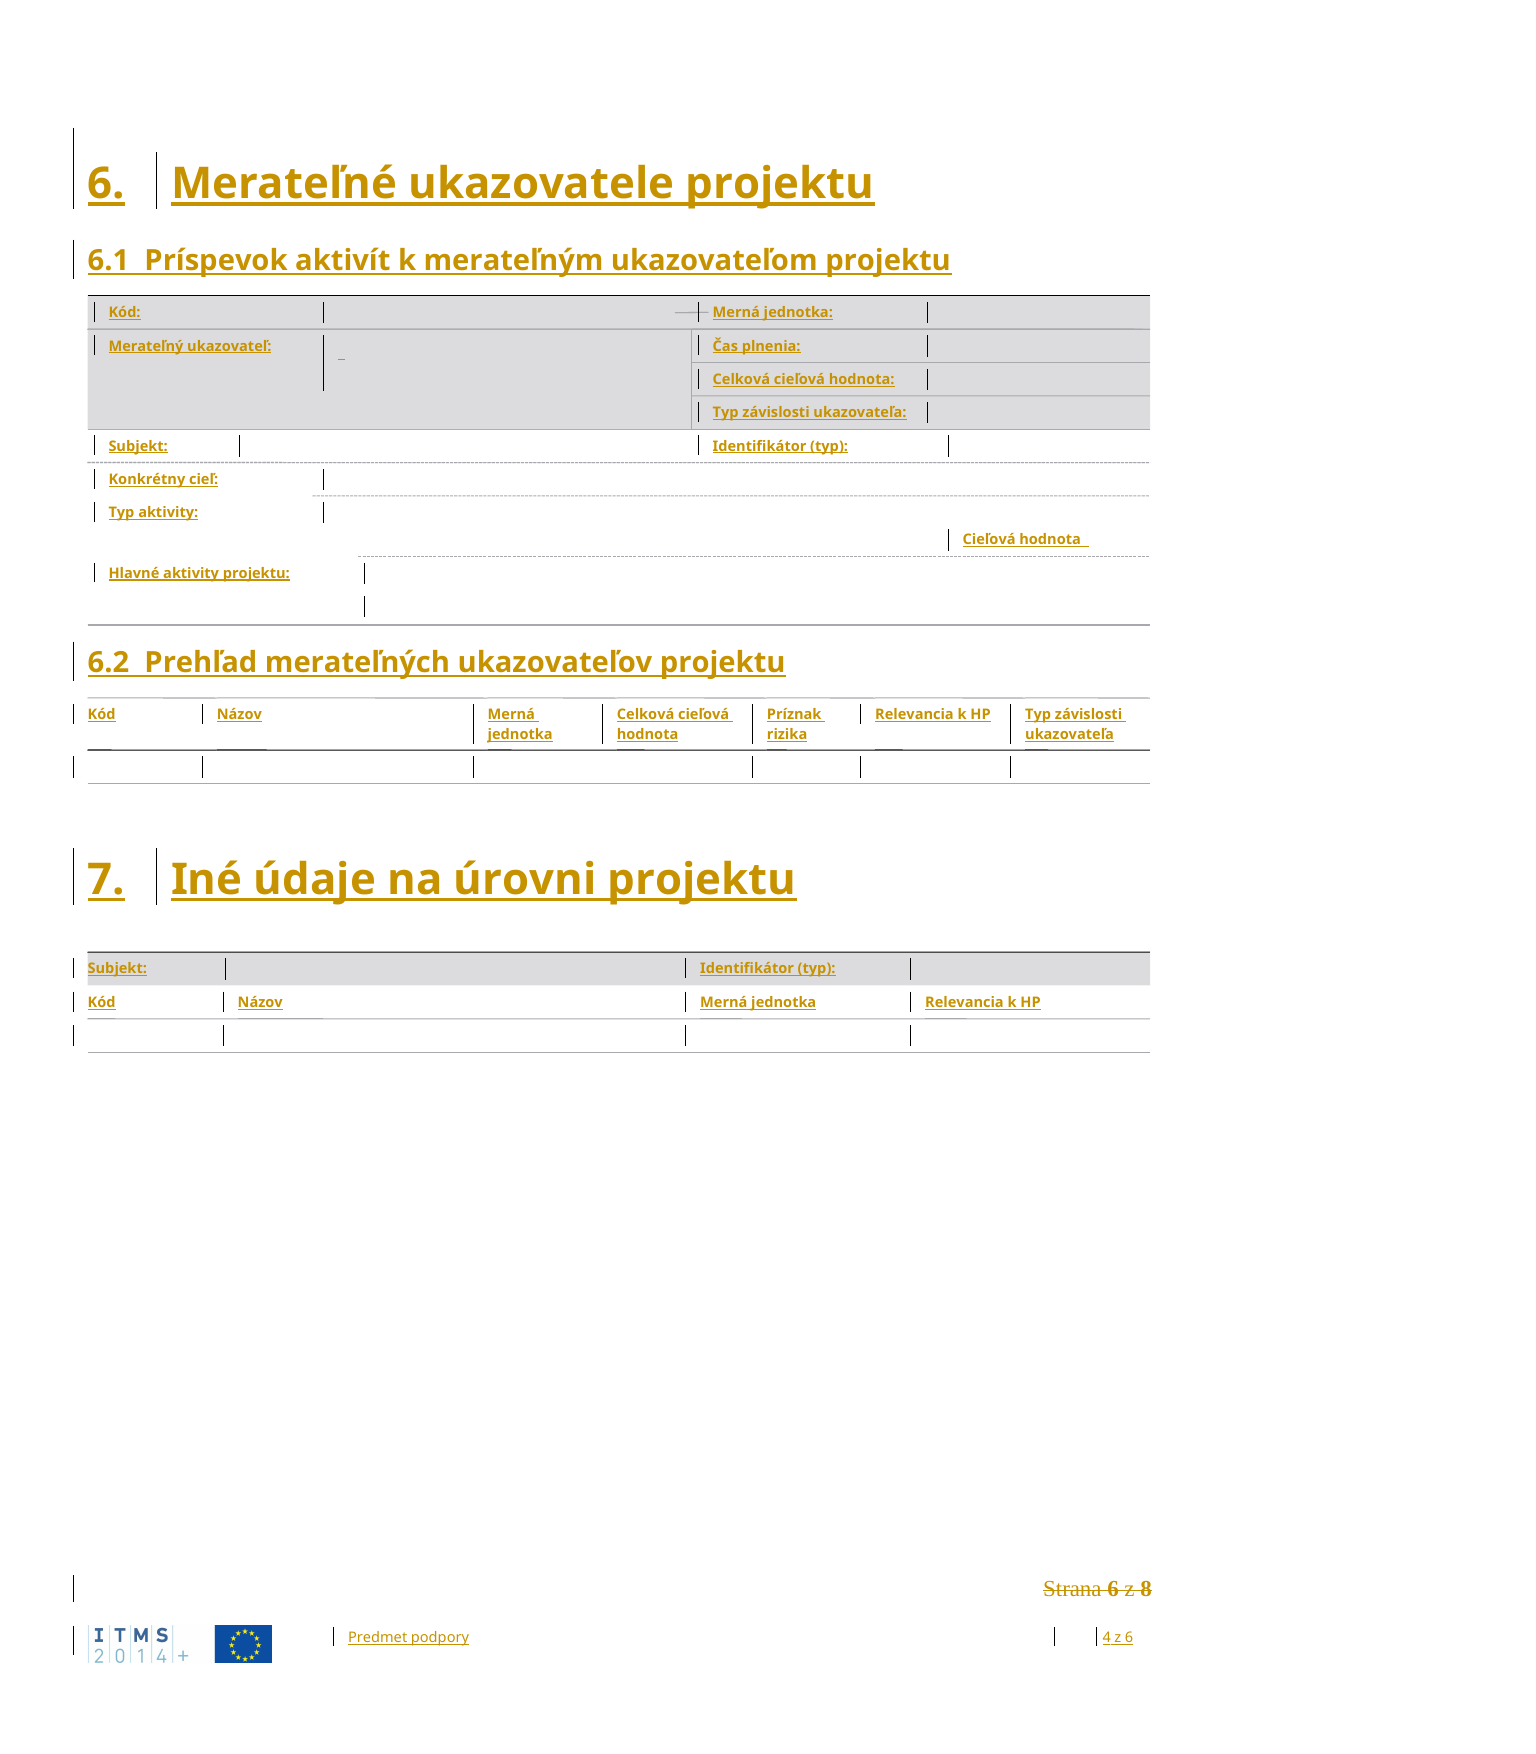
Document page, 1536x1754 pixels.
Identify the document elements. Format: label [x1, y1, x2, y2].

picture [87, 1625, 272, 1663]
